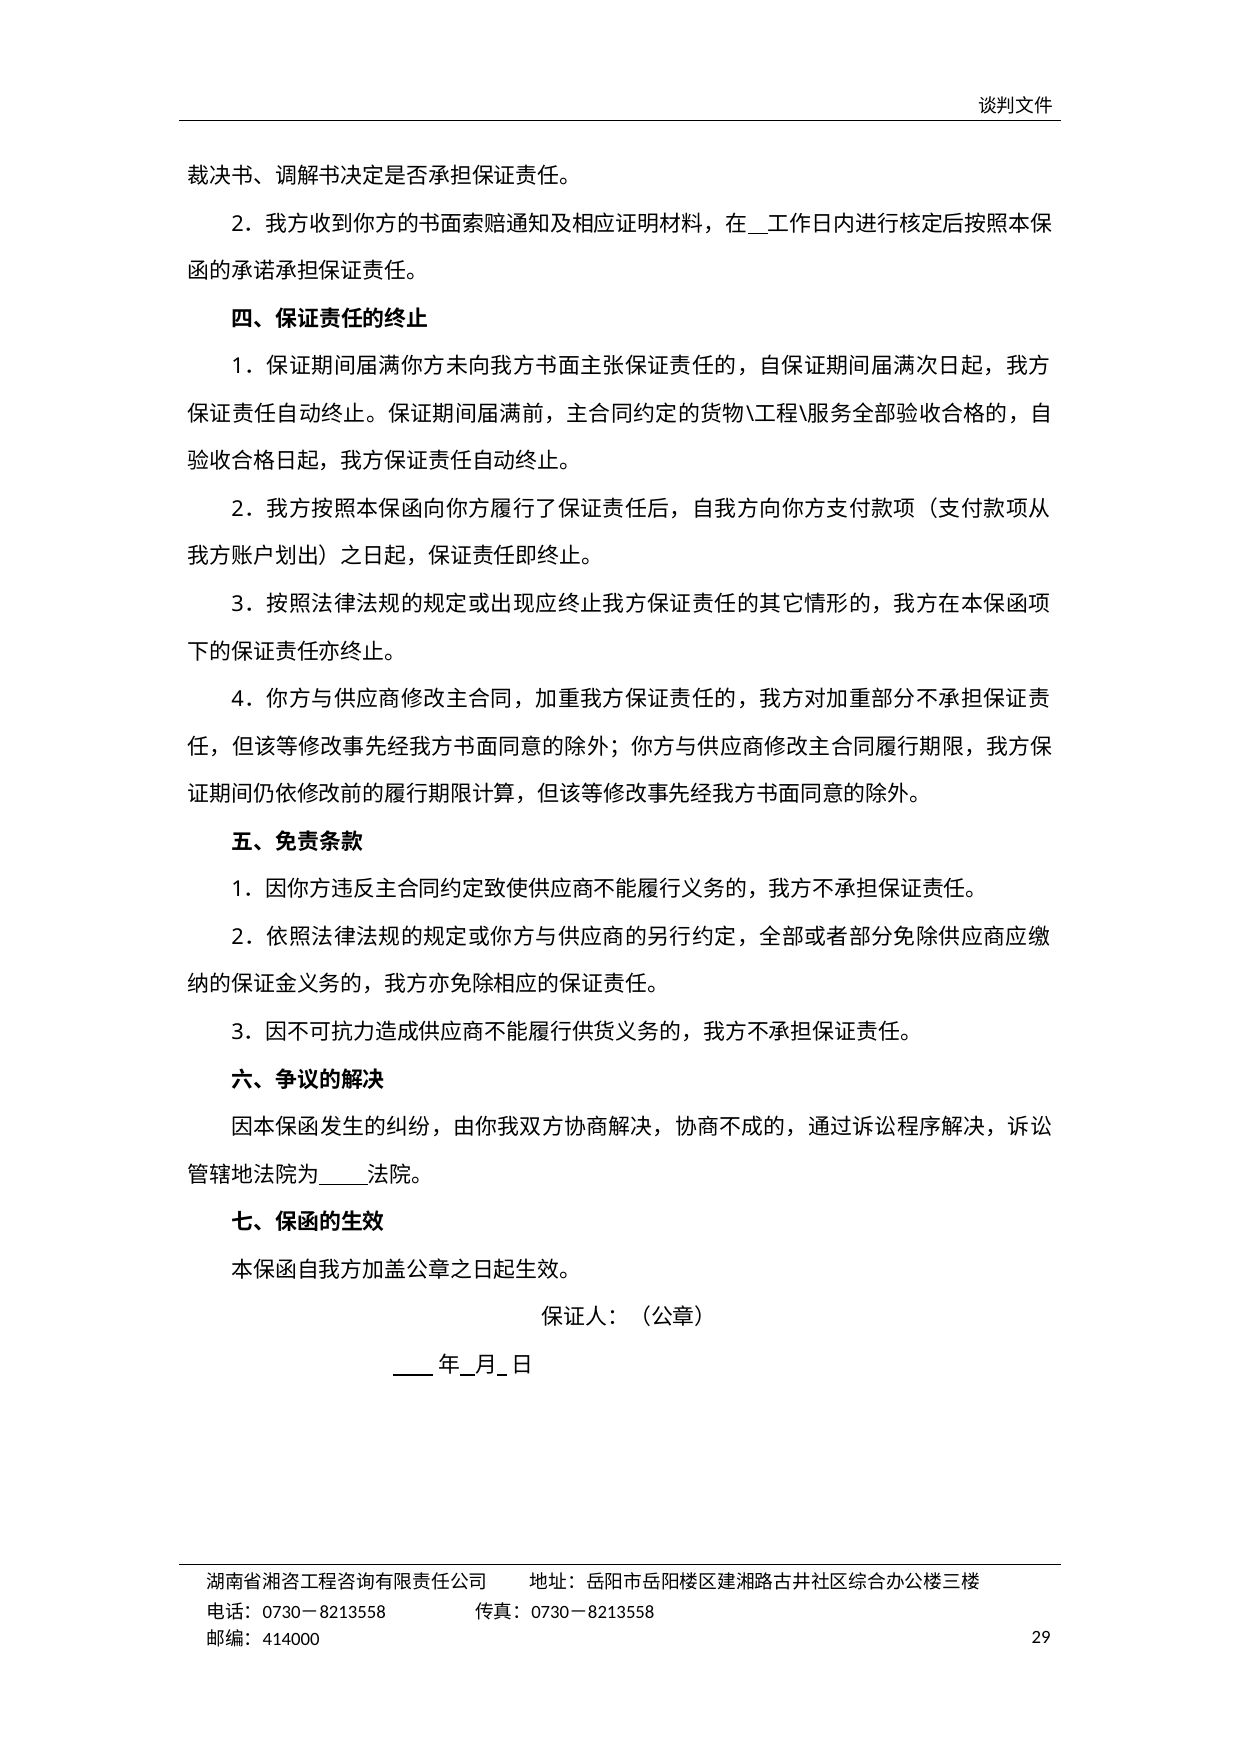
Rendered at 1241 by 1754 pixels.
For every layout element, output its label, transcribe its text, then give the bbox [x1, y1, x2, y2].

text 四、保证责任的终止 [187, 301, 1053, 332]
text 3．因不可抗力造成供应商不能履行供货义务的，我方不承担保证责任。 [187, 1014, 1053, 1046]
text 保证人：（公章） [187, 1299, 1053, 1331]
text 2．依照法律法规的规定或你方与供应商的另行约定，全部或者部分免除供应商应缴纳的保证金义务的，我方亦免除相应的保证责任。 [187, 919, 1053, 998]
text 五、免责条款 [187, 824, 1053, 855]
text 因本保函发生的纠纷，由你我双方协商解决，协商不成的，通过诉讼程序解决，诉讼管辖地法院为 法院。 [187, 1109, 1053, 1188]
text 2．我方收到你方的书面索赔通知及相应证明材料，在 工作日内进行核定后按照本保函的承诺承担保证责任。 [187, 206, 1053, 285]
text 1．保证期间届满你方未向我方书面主张保证责任的，自保证期间届满次日起，我方保证责任自动终止。保证期间届满前，主合同约定的货物\工程\服务全部验收合格的，自验收合格日起，我方保证责任自动终止。 [187, 348, 1053, 475]
text 七、保函的生效 [187, 1204, 1053, 1236]
text 年 月 日 [187, 1347, 1053, 1379]
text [187, 158, 1053, 190]
text 4．你方与供应商修改主合同，加重我方保证责任的，我方对加重部分不承担保证责任，但该等修改事先经我方书面同意的除外；你方与供应商修改主合同履行期限，我方保证期间仍依修改前的履行期限计算，但该等修改事先经我方书面同意的除外。 [187, 681, 1053, 808]
text 2．我方按照本保函向你方履行了保证责任后，自我方向你方支付款项（支付款项从我方账户划出）之日起，保证责任即终止。 [187, 491, 1053, 570]
text 六、争议的解决 [187, 1062, 1053, 1093]
text 1．因你方违反主合同约定致使供应商不能履行义务的，我方不承担保证责任。 [187, 871, 1053, 903]
text 本保函自我方加盖公章之日起生效。 [187, 1252, 1053, 1283]
text 3．按照法律法规的规定或出现应终止我方保证责任的其它情形的，我方在本保函项下的保证责任亦终止。 [187, 586, 1053, 665]
